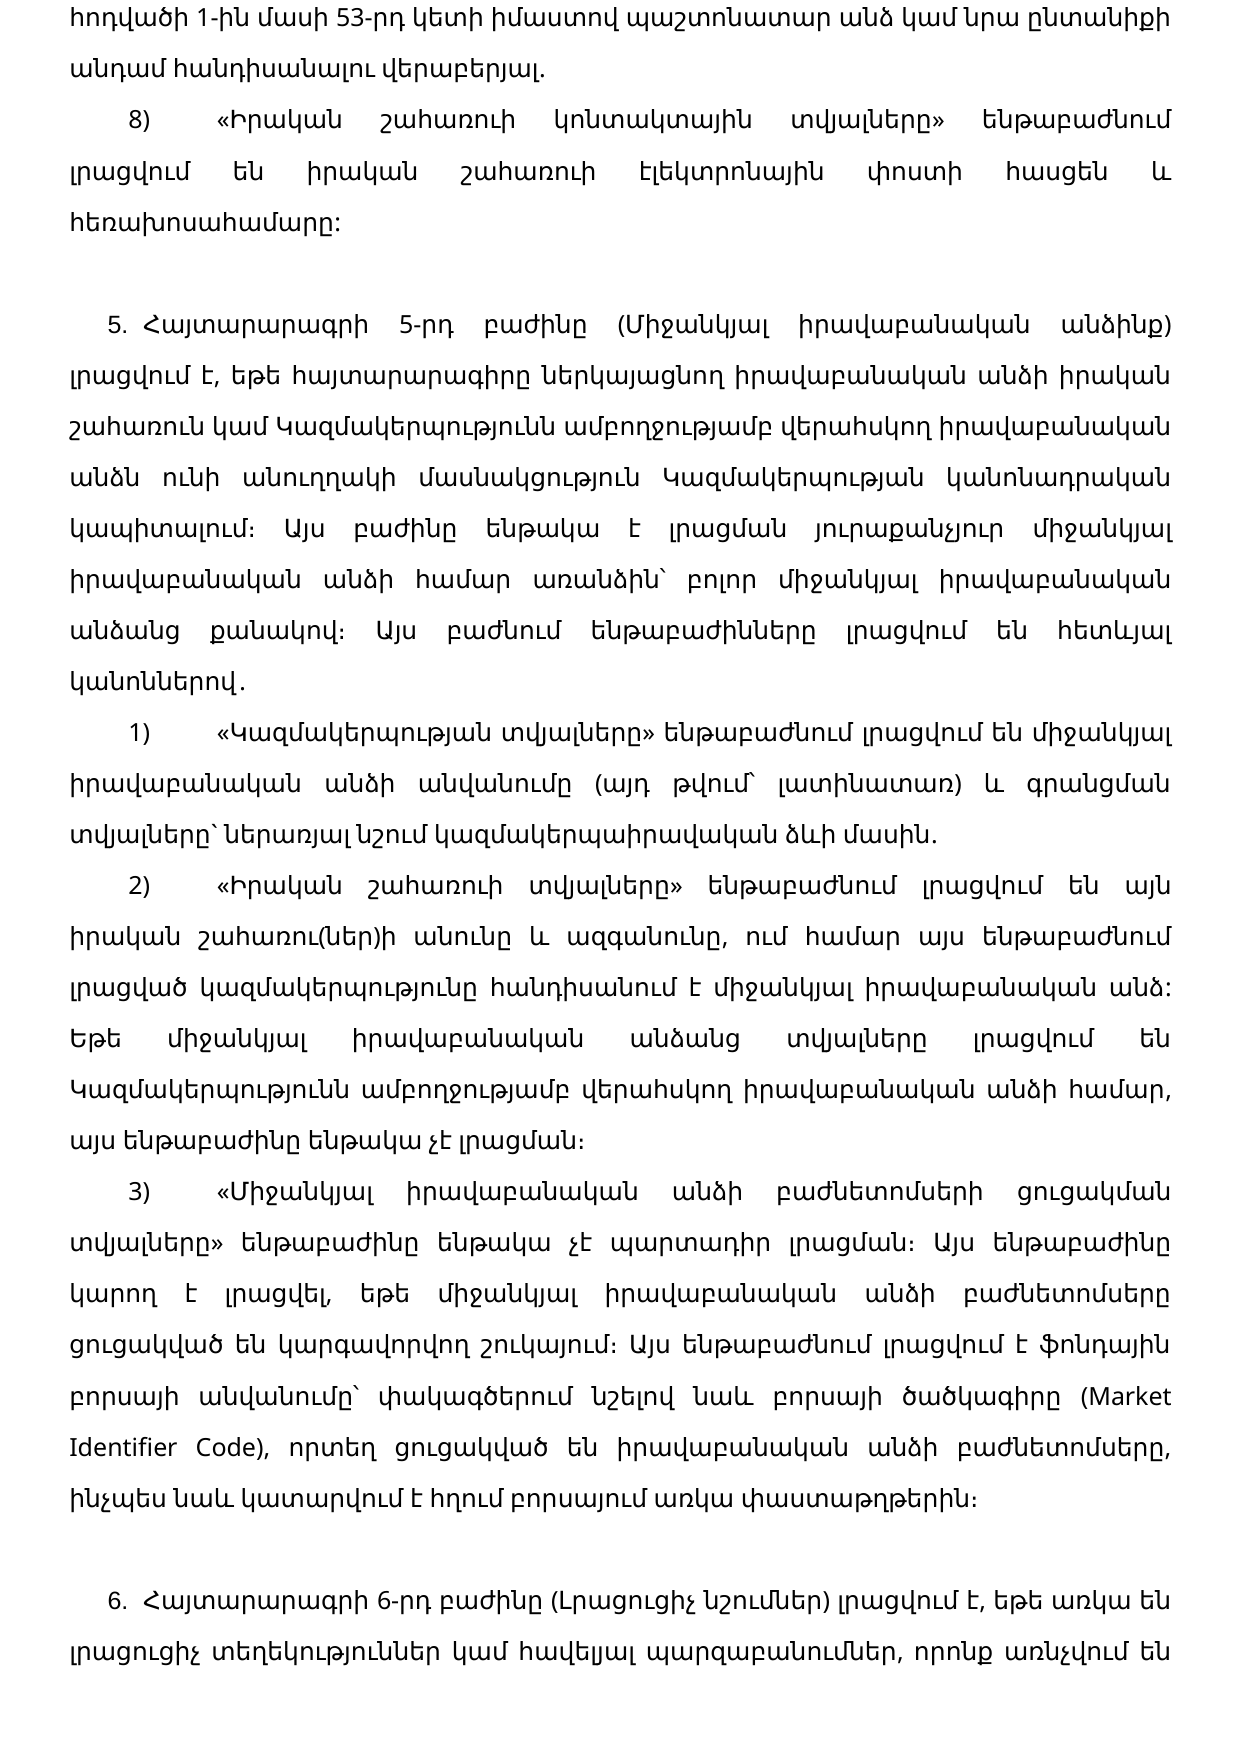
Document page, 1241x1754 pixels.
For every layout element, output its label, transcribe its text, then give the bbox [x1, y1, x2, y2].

list «Իրական շահառուի կոնտակտային տվյալները» ենթաբաժնում լրացվում են իրական շահառուի էլեկտրոնային փոստի հասցեն և հեռախոսահամարը: [69, 102, 1172, 238]
list «Միջանկյալ իրավաբանական անձի բաժնետոմսերի ցուցակման տվյալները» ենթաբաժինը ենթակա չէ պարտադիր լրացման։ Այս ենթաբաժինը կարող է լրացվել, եթե միջանկյալ իրավաբանական անձի բաժնետոմսերը ցուցակված են կարգավորվող շուկայում։ Այս ենթաբաժնում լրացվում է ֆոնդային բորսայի անվանումը՝ փակագծերում նշելով նաև բորսայի ծածկագիրը (Market Identifier Code), որտեղ ցուցակված են իրավաբանական անձի բաժնետոմսերը, ինչպես նաև կատարվում է հղում բորսայում առկա փաստաթղթերին։ [69, 1174, 1172, 1514]
list Հայտարարագրի 5-րդ բաժինը (Միջանկյալ իրավաբանական անձինք) լրացվում է, եթե հայտարարագիրը ներկայացնող իրավաբանական անձի իրական շահառուն կամ Կազմակերպությունն ամբողջությամբ վերահսկող իրավաբանական անձն ունի անուղղակի մասնակցություն Կազմակերպության կանոնադրական կապիտալում։ Այս բաժինը ենթակա է լրացման յուրաքանչյուր միջանկյալ իրավաբանական անձի համար առանձին՝ բոլոր միջանկյալ իրավաբանական անձանց քանակով։ Այս բաժնում ենթաբաժինները լրացվում են հետևյալ կանոններով․ [69, 306, 1172, 698]
list «Կազմակերպության տվյալները» ենթաբաժնում լրացվում են միջանկյալ իրավաբանական անձի անվանումը (այդ թվում՝ լատինատառ) և գրանցման տվյալները` ներառյալ նշում կազմակերպաիրավական ձևի մասին. [69, 714, 1172, 851]
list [69, 1582, 1172, 1667]
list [69, 0, 1172, 85]
list «Իրական շահառուի տվյալները» ենթաբաժնում լրացվում են այն իրական շահառու(ներ)ի անունը և ազգանունը, ում համար այս ենթաբաժնում լրացված կազմակերպությունը հանդիսանում է միջանկյալ իրավաբանական անձ: Եթե միջանկյալ իրավաբանական անձանց տվյալները լրացվում են Կազմակերպությունն ամբողջությամբ վերահսկող իրավաբանական անձի համար, այս ենթաբաժինը ենթակա չէ լրացման։ [69, 868, 1172, 1157]
